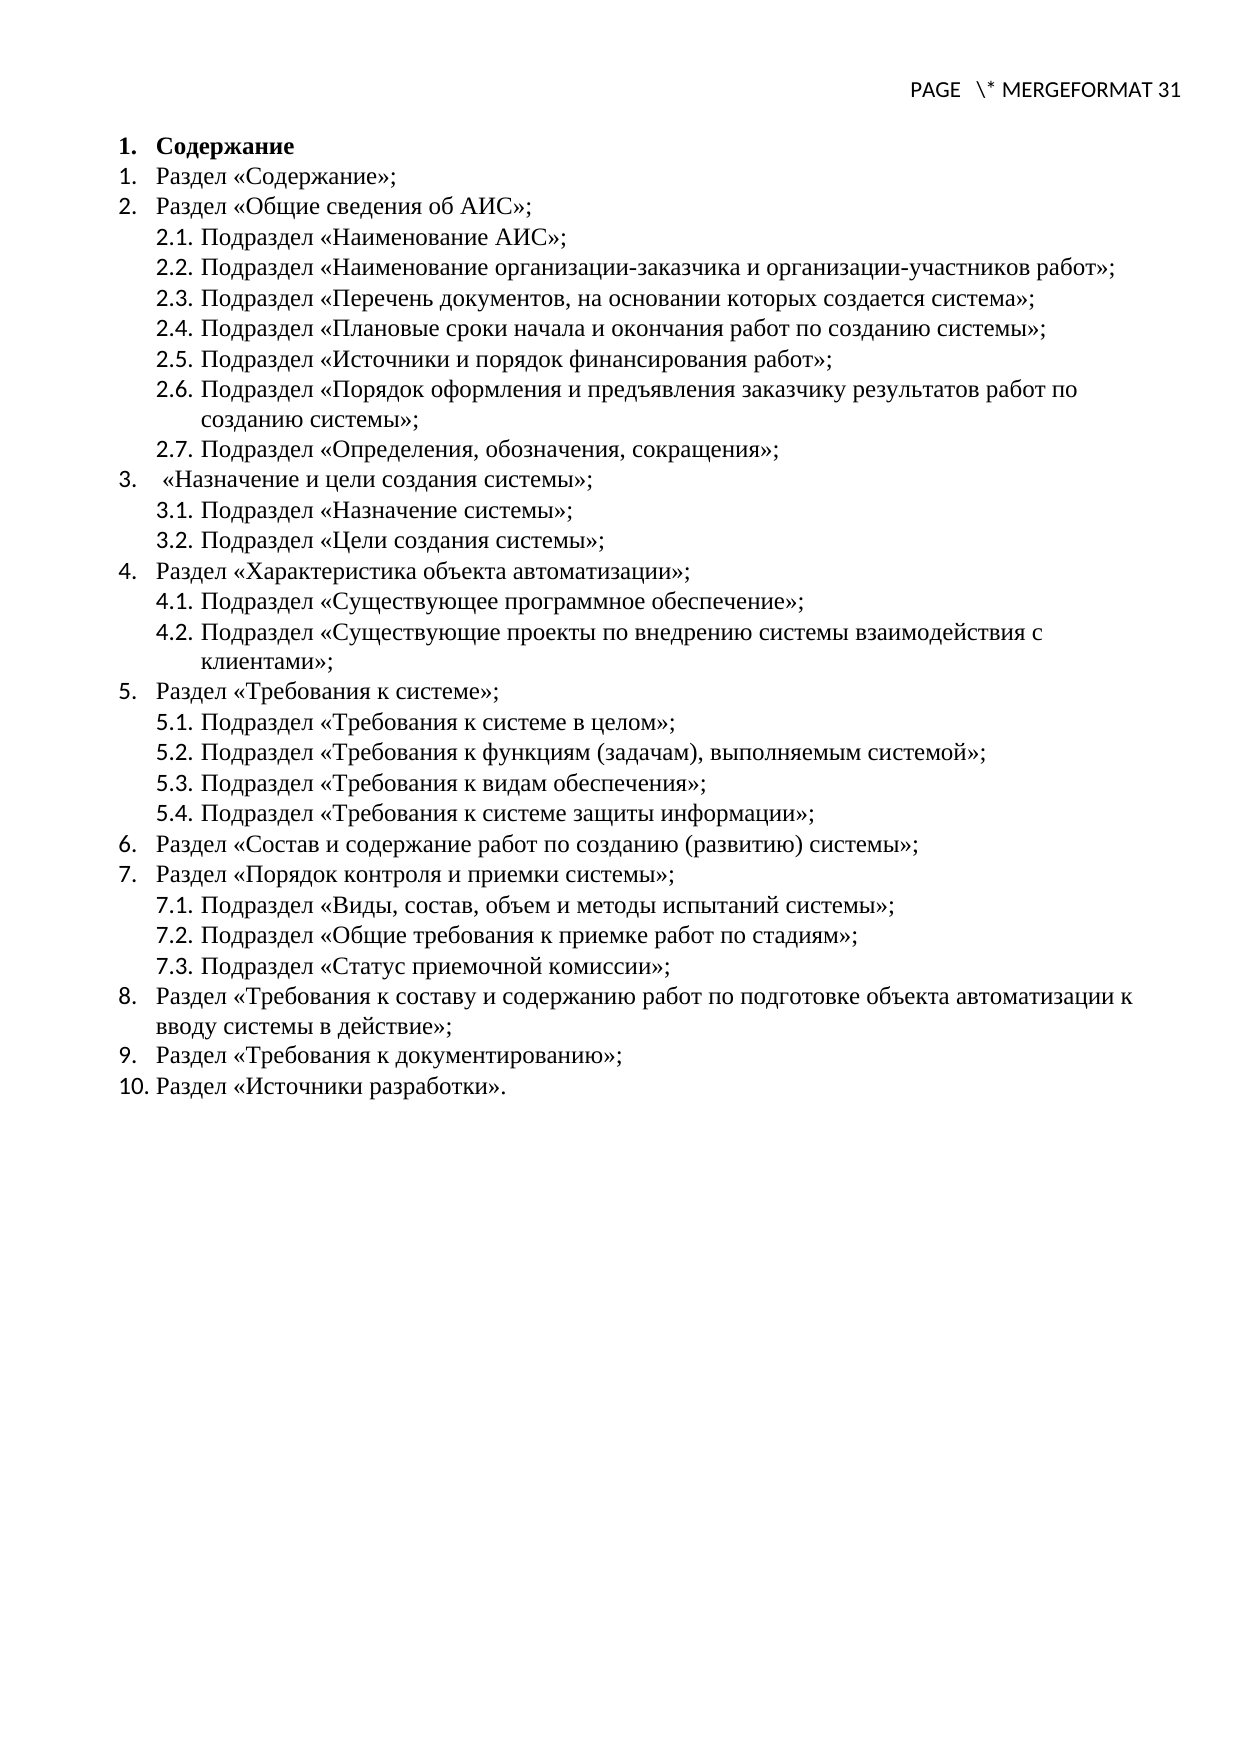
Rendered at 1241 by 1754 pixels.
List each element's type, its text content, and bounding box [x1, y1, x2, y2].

list Подраздел «Перечень документов, на основании которых создается система»; [156, 282, 1181, 312]
list Раздел «Требования к составу и содержанию работ по подготовке объекта автоматизации к вводу системы в действие»; [118, 980, 1181, 1039]
list Раздел «Требования к документированию»; [118, 1039, 1181, 1070]
list Раздел «Требования к системе»; [118, 675, 1181, 706]
list Подраздел «Назначение системы»; [156, 494, 1181, 524]
list Раздел «Общие сведения об АИС»; [118, 190, 1181, 221]
list Раздел «Состав и содержание работ по созданию (развитию) системы»; [118, 828, 1181, 858]
list «Назначение и цели создания системы»; [118, 463, 1181, 494]
list Подраздел «Определения, обозначения, сокращения»; [156, 433, 1181, 463]
list Подраздел «Существующие проекты по внедрению системы взаимодействия с клиентами»; [156, 616, 1181, 675]
list Подраздел «Источники и порядок финансирования работ»; [156, 343, 1181, 373]
subtitle Содержание [118, 131, 1181, 160]
list Раздел «Содержание»; [118, 160, 1181, 190]
list Подраздел «Статус приемочной комиссии»; [156, 950, 1181, 980]
list Подраздел «Плановые сроки начала и окончания работ по созданию системы»; [156, 312, 1181, 343]
list Подраздел «Наименование организации-заказчика и организации-участников работ»; [156, 251, 1181, 282]
list Подраздел «Требования к системе защиты информации»; [156, 797, 1181, 828]
list Подраздел «Требования к видам обеспечения»; [156, 767, 1181, 797]
list Подраздел «Наименование АИС»; [156, 221, 1181, 251]
list Подраздел «Требования к функциям (задачам), выполняемым системой»; [156, 736, 1181, 767]
list Раздел «Источники разработки». [118, 1070, 1181, 1101]
list Подраздел «Общие требования к приемке работ по стадиям»; [156, 919, 1181, 950]
list Подраздел «Порядок оформления и предъявления заказчику результатов работ по созданию системы»; [156, 373, 1181, 433]
list Подраздел «Виды, состав, объем и методы испытаний системы»; [156, 889, 1181, 919]
list Подраздел «Цели создания системы»; [156, 524, 1181, 555]
list Подраздел «Существующее программное обеспечение»; [156, 585, 1181, 616]
list Раздел «Порядок контроля и приемки системы»; [118, 858, 1181, 889]
list Подраздел «Требования к системе в целом»; [156, 706, 1181, 736]
list Раздел «Характеристика объекта автоматизации»; [118, 555, 1181, 585]
